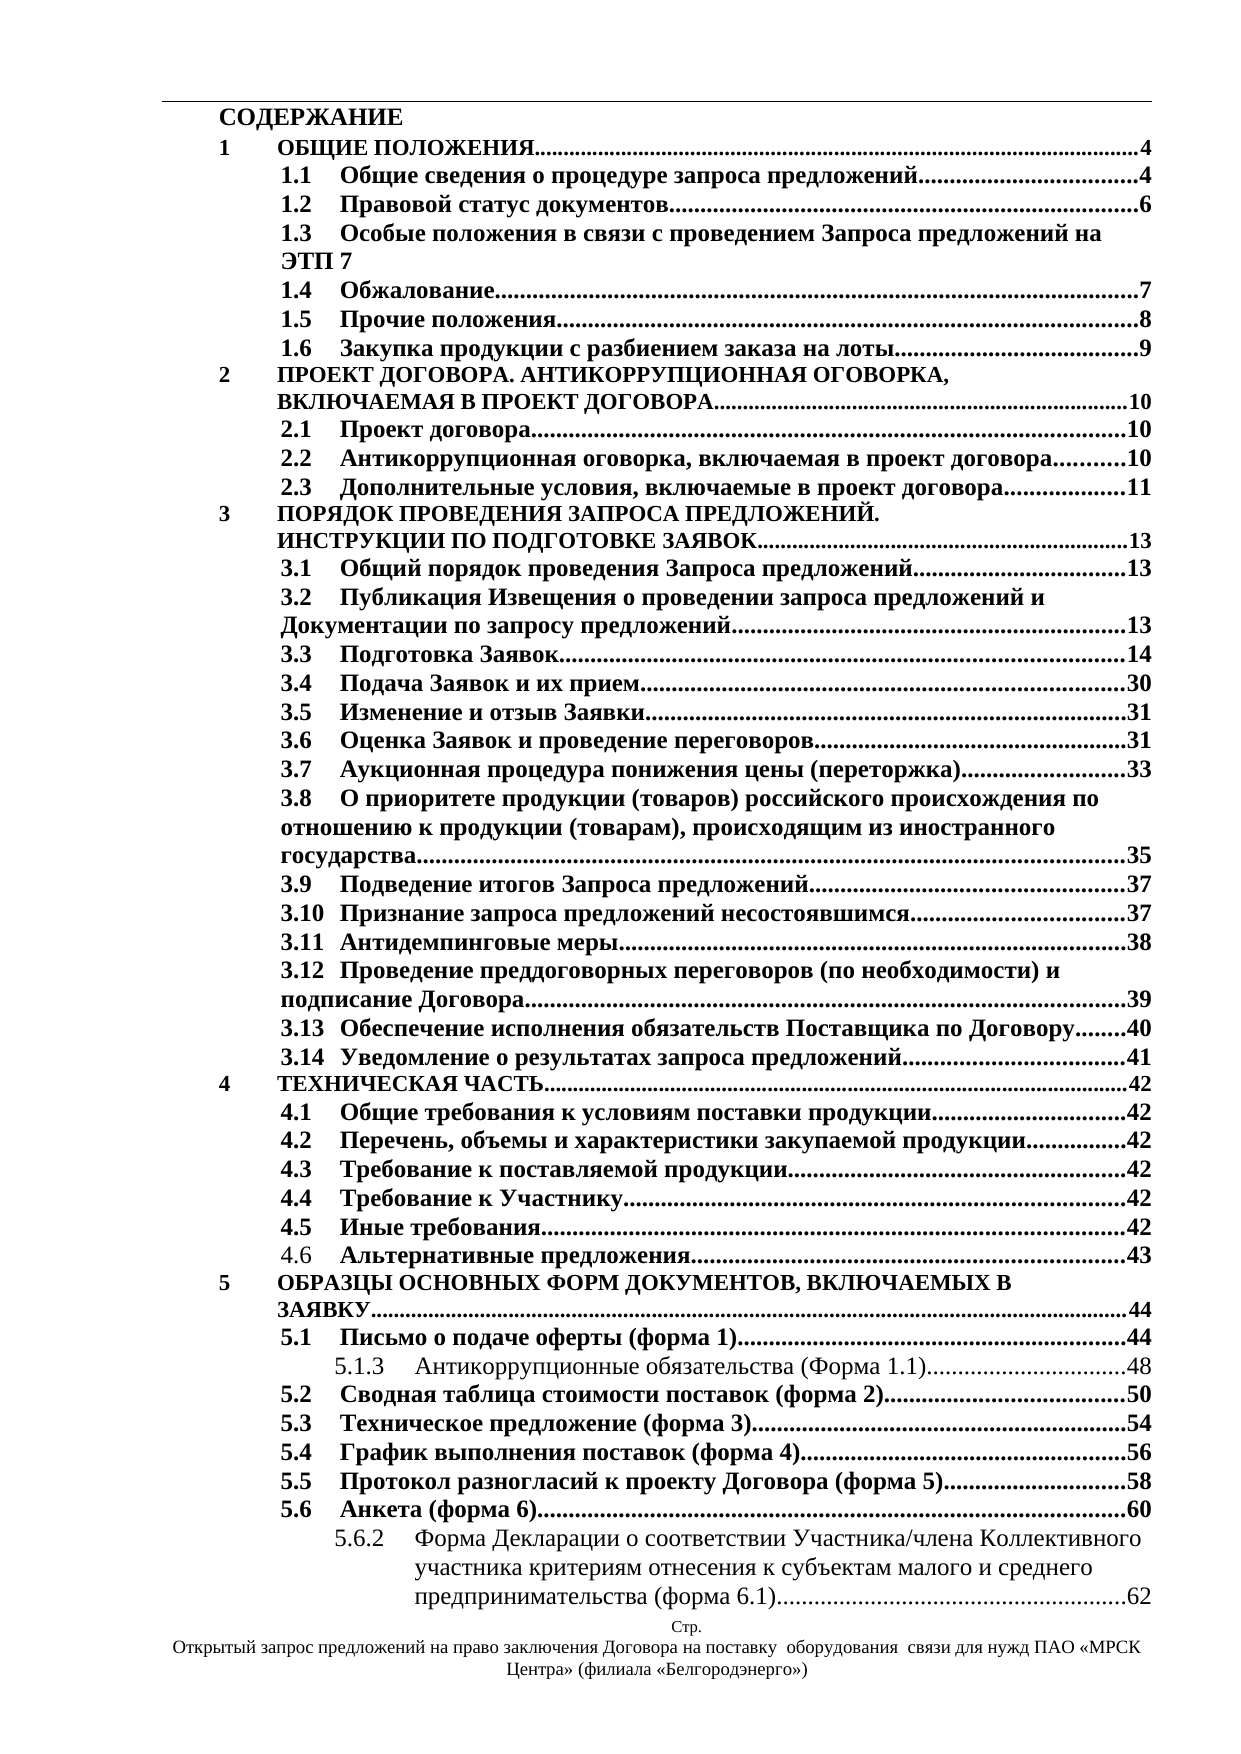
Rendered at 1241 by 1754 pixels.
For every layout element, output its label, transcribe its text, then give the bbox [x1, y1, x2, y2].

text 3.11 Антидемпинговые меры 38 [280, 927, 1133, 956]
text 3.4 Подача Заявок и их прием 30 [280, 668, 1133, 697]
text 4.1 Общие требования к условиям поставки продукции 42 [280, 1097, 1133, 1126]
text 4 Техническая часть 42 [218, 1071, 1033, 1097]
text 5.1 Письмо о подаче оферты (форма 1) 44 [280, 1322, 1133, 1351]
text 5.6 Анкета (форма 6) 60 [280, 1494, 1133, 1523]
text 3.5 Изменение и отзыв Заявки 31 [280, 697, 1133, 726]
text 1.4 Обжалование 7 [280, 275, 1133, 304]
text 5.6.2 Форма Декларации о соответствии Участника/члена Коллективного участника критериям отнесения к субъектам малого и среднего предпринимательства (форма 6.1) 62 [334, 1523, 1144, 1609]
text 3.1 Общий порядок проведения Запроса предложений 13 [280, 553, 1133, 582]
text 2.3 Дополнительные условия, включаемые в проект договора 11 [280, 472, 1133, 500]
text 3.8 О приоритете продукции (товаров) российского происхождения по отношению к продукции (товарам), происходящим из иностранного государства 35 [280, 783, 1133, 869]
text 3.6 Оценка Заявок и проведение переговоров 31 [280, 726, 1133, 754]
text 3.13 Обеспечение исполнения обязательств Поставщика по Договору 40 [280, 1013, 1133, 1042]
text 2.1 Проект договора 10 [280, 414, 1133, 443]
text 2 Проект Договора. Антикоррупционная оговорка, включаемая в проект договора 10 [218, 361, 1033, 414]
text 5 Образцы основных форм документов, включаемых в Заявку 44 [218, 1269, 1033, 1322]
text СОДЕРЖАНИЕ [218, 102, 938, 131]
text 1.5 Прочие положения 8 [280, 304, 1133, 333]
text 1 Общие положения 4 [218, 134, 1033, 160]
text 5.1.3 Антикоррупционные обязательства (Форма 1.1). 48 [334, 1351, 1144, 1379]
text 2.2 Антикоррупционная оговорка, включаемая в проект договора 10 [280, 443, 1133, 472]
text 3.10 Признание запроса предложений несостоявшимся 37 [280, 898, 1133, 927]
text 1.2 Правовой статус документов 6 [280, 189, 1133, 218]
text 3.3 Подготовка Заявок 14 [280, 639, 1133, 668]
text 3.2 Публикация Извещения о проведении запроса предложений и Документации по запросу предложений 13 [280, 582, 1133, 639]
text 1.6 Закупка продукции с разбиением заказа на лоты 9 [280, 333, 1133, 361]
text 4.6 Альтернативные предложения 43 [280, 1241, 1133, 1269]
text 3.9 Подведение итогов Запроса предложений 37 [280, 869, 1133, 898]
text 4.4 Требование к Участнику. 42 [280, 1183, 1133, 1212]
text 3.12 Проведение преддоговорных переговоров (по необходимости) и подписание Договора 39 [280, 956, 1133, 1013]
text 1.1 Общие сведения о процедуре запроса предложений 4 [280, 160, 1133, 189]
text 4.3 Требование к поставляемой продукции 42 [280, 1154, 1133, 1183]
text 5.5 Протокол разногласий к проекту Договора (форма 5) 58 [280, 1466, 1133, 1494]
text 4.5 Иные требования 42 [280, 1212, 1133, 1241]
text 3 Порядок проведения Запроса предложений. Инструкции по подготовке Заявок 13 [218, 500, 1033, 553]
text 5.3 Техническое предложение (форма 3) 54 [280, 1408, 1133, 1437]
text 5.2 Сводная таблица стоимости поставок (форма 2) 50 [280, 1379, 1133, 1408]
text 3.14 Уведомление о результатах запроса предложений 41 [280, 1042, 1133, 1071]
text 1.3 Особые положения в связи с проведением Запроса предложений на ЭТП 7 [280, 218, 1133, 275]
text 3.7 Аукционная процедура понижения цены (переторжка) 33 [280, 754, 1133, 783]
text 5.4 График выполнения поставок (форма 4) 56 [280, 1437, 1133, 1466]
text 4.2 Перечень, объемы и характеристики закупаемой продукции 42 [280, 1126, 1133, 1154]
